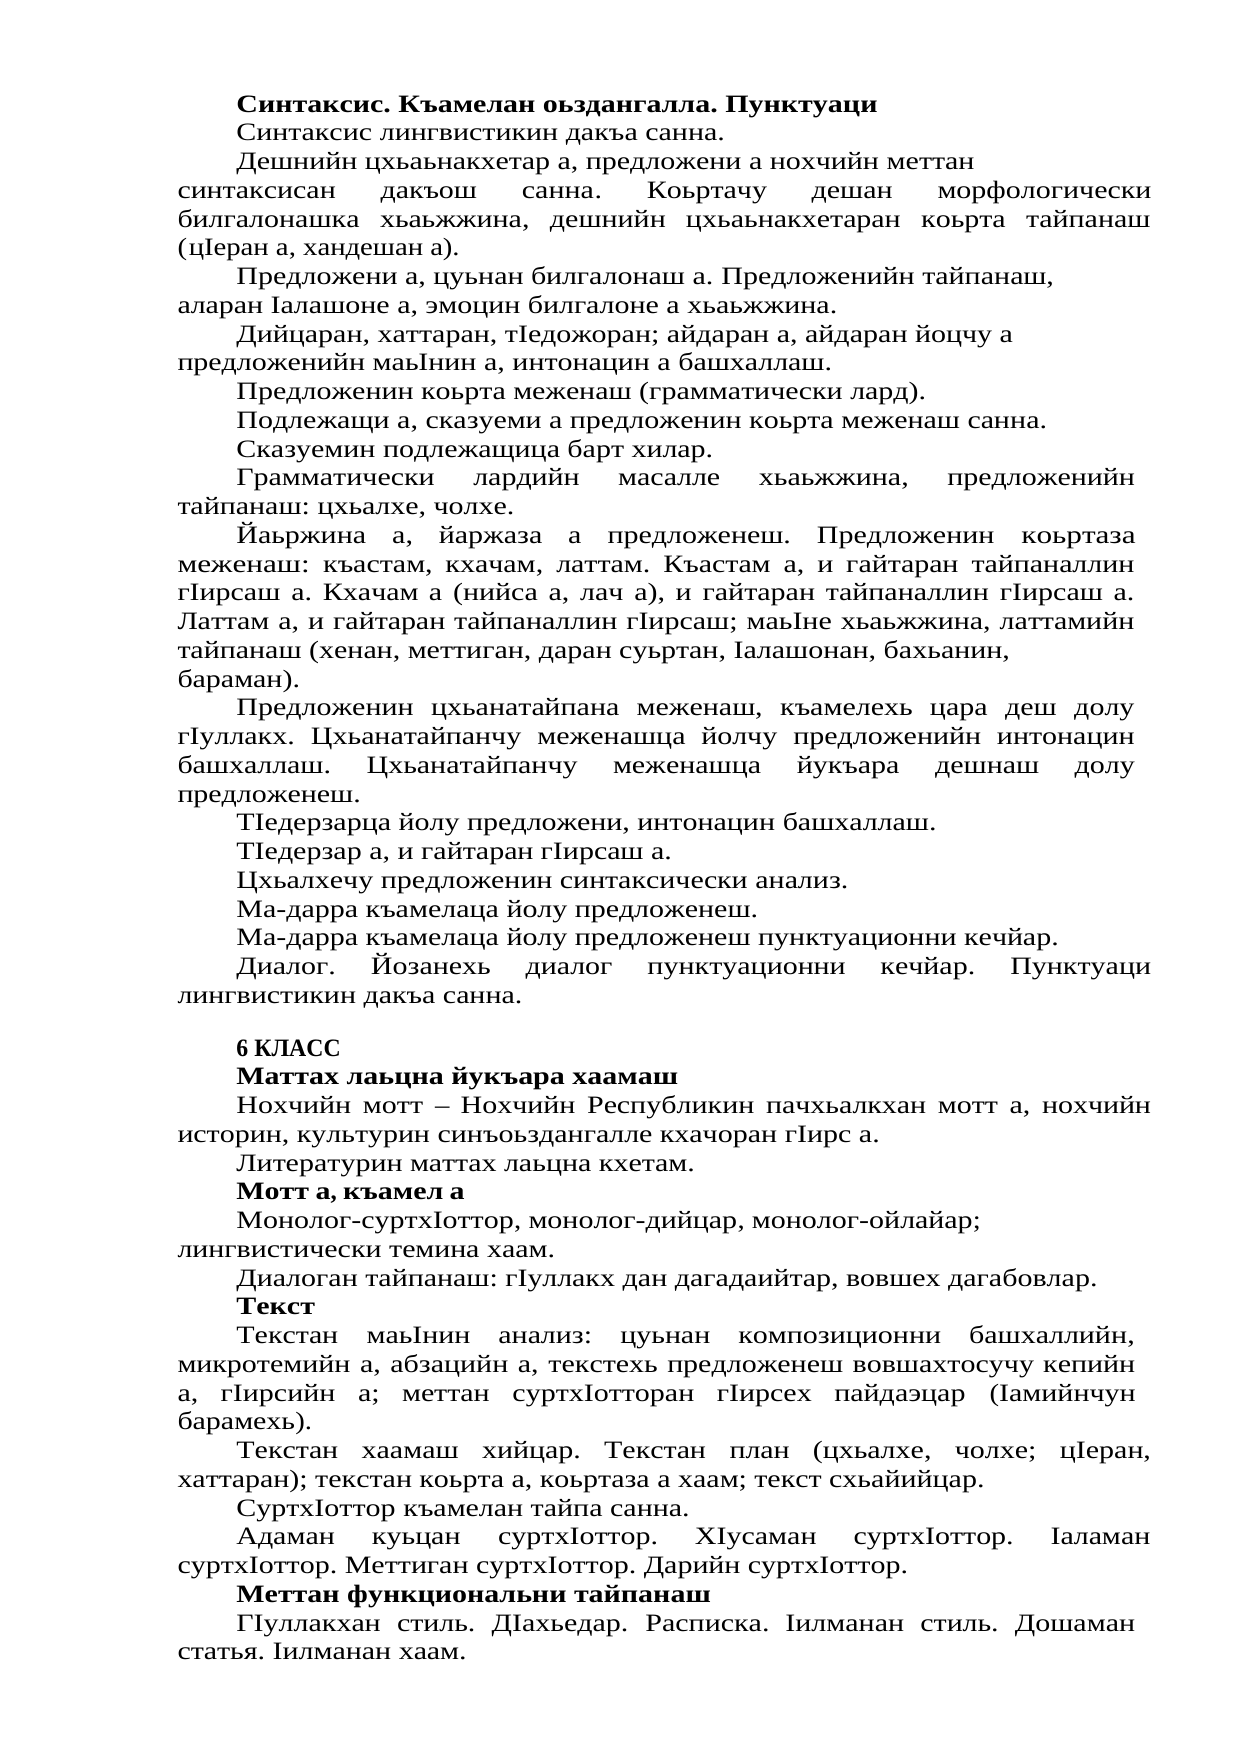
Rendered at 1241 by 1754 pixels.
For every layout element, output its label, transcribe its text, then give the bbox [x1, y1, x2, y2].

text Текст [177, 1291, 1136, 1320]
text лингвистически темина хаам. [177, 1234, 1152, 1263]
text Диалоган тайпанаш: гIуллакх дан дагадаийтар, вовшех дагабовлар. [177, 1263, 1136, 1291]
text Текстан маьIнин анализ: цуьнан композиционни башхаллийн, микротемийн а, абзацийн а, текстехь предложенеш вовшахтосучу кепийн а, гIирсийн а; меттан суртхIотторан гIирсех пайдаэцар (Iамийнчун барамехь). [177, 1320, 1136, 1435]
text бараман). [177, 664, 1211, 692]
text Нохчийн мотт – Нохчийн Республикин пачхьалкхан мотт а, нохчийн историн, культурин синъоьздангалле кхачоран гIирс а. [177, 1090, 1152, 1148]
text Мотт а, къамел а [177, 1176, 1152, 1205]
text 6 КЛАСС [177, 1033, 1152, 1061]
text Предложенин коьрта меженаш (грамматически лард). [177, 376, 1136, 405]
text Сказуемин подлежащица барт хилар. [177, 434, 1136, 462]
text Грамматически лардийн масалле хьаьжжина, предложенийн тайпанаш: цхьалхе, чолхе. [177, 462, 1136, 520]
text Цхьалхечу предложенин синтаксически анализ. [177, 865, 1136, 894]
text Меттан функциональни тайпанаш [177, 1579, 1136, 1608]
text Дийцаран, хаттаран, тIедожоран; айдаран а, айдаран йоцчу а [177, 319, 1152, 347]
text Ма-дарра къамелаца йолу предложенеш. [177, 894, 1152, 922]
text Йаьржина а, йаржаза а предложенеш. Предложенин коьртаза меженаш: къастам, кхачам, латтам. Къастам а, и гайтаран тайпаналлин гIирсаш а. Кхачам а (нийса а, лач а), и гайтаран тайпаналлин гIирсаш а. Латтам а, и гайтаран тайпаналлин гIирсаш; маьIне хьаьжжина, латтамийн тайпанаш (хенан, меттиган, даран суьртан, Iалашонан, бахьанин, [177, 520, 1136, 664]
text Синтаксис лингвистикин дакъа санна. [177, 117, 1152, 146]
text Монолог-суртхIоттор, монолог-дийцар, монолог-ойлайар; [177, 1205, 1152, 1234]
text Синтаксис. Къамелан оьздангалла. Пунктуаци [177, 89, 1152, 117]
text СуртхIоттор къамелан тайпа санна. [177, 1493, 1136, 1521]
text Литературин маттах лаьцна кхетам. [177, 1148, 1152, 1176]
text Текстан хаамаш хийцар. Текстан план (цхьалхе, чолхе; цIеран, хаттаран); текстан коьрта а, коьртаза а хаам; текст схьайийцар. [177, 1435, 1152, 1493]
text Дешнийн цхьаьнакхетар а, предложени а нохчийн меттан [177, 146, 1136, 175]
text синтаксисан дакъош санна. Коьртачу дешан морфологически билгалонашка хьаьжжина, дешнийн цхьаьнакхетаран коьрта тайпанаш (цIеран а, хандешан а). [177, 175, 1152, 261]
text ГIуллакхан стиль. ДIахьедар. Расписка. Iилманан стиль. Дошаман статья. Iилманан хаам. [177, 1608, 1136, 1665]
text предложенийн маьIнин а, интонацин а башхаллаш. [177, 347, 1136, 376]
text ТIедерзар а, и гайтаран гIирсаш а. [177, 836, 1136, 865]
text Маттах лаьцна йукъара хаамаш [177, 1061, 1152, 1090]
text Предложени а, цуьнан билгалонаш а. Предложенийн тайпанаш, [177, 261, 1136, 290]
text ТIедерзарца йолу предложени, интонацин башхаллаш. [177, 807, 1136, 836]
text Подлежащи а, сказуеми а предложенин коьрта меженаш санна. [177, 405, 1136, 434]
text аларан Iалашоне а, эмоцин билгалоне а хьаьжжина. [177, 290, 1136, 319]
text Адаман куьцан суртхIоттор. ХIусаман суртхIоттор. Iаламан суртхIоттор. Меттиган суртхIоттор. Дарийн суртхIоттор. [177, 1521, 1151, 1579]
text Ма-дарра къамелаца йолу предложенеш пунктуационни кечйар. [177, 922, 1152, 951]
text Предложенин цхьанатайпана меженаш, къамелехь цара деш долу гIуллакх. Цхьанатайпанчу меженашца йолчу предложенийн интонацин башхаллаш. Цхьанатайпанчу меженашца йукъара дешнаш долу предложенеш. [177, 692, 1136, 807]
text Диалог. Йозанехь диалог пунктуационни кечйар. Пунктуаци лингвистикин дакъа санна. [177, 951, 1152, 1009]
